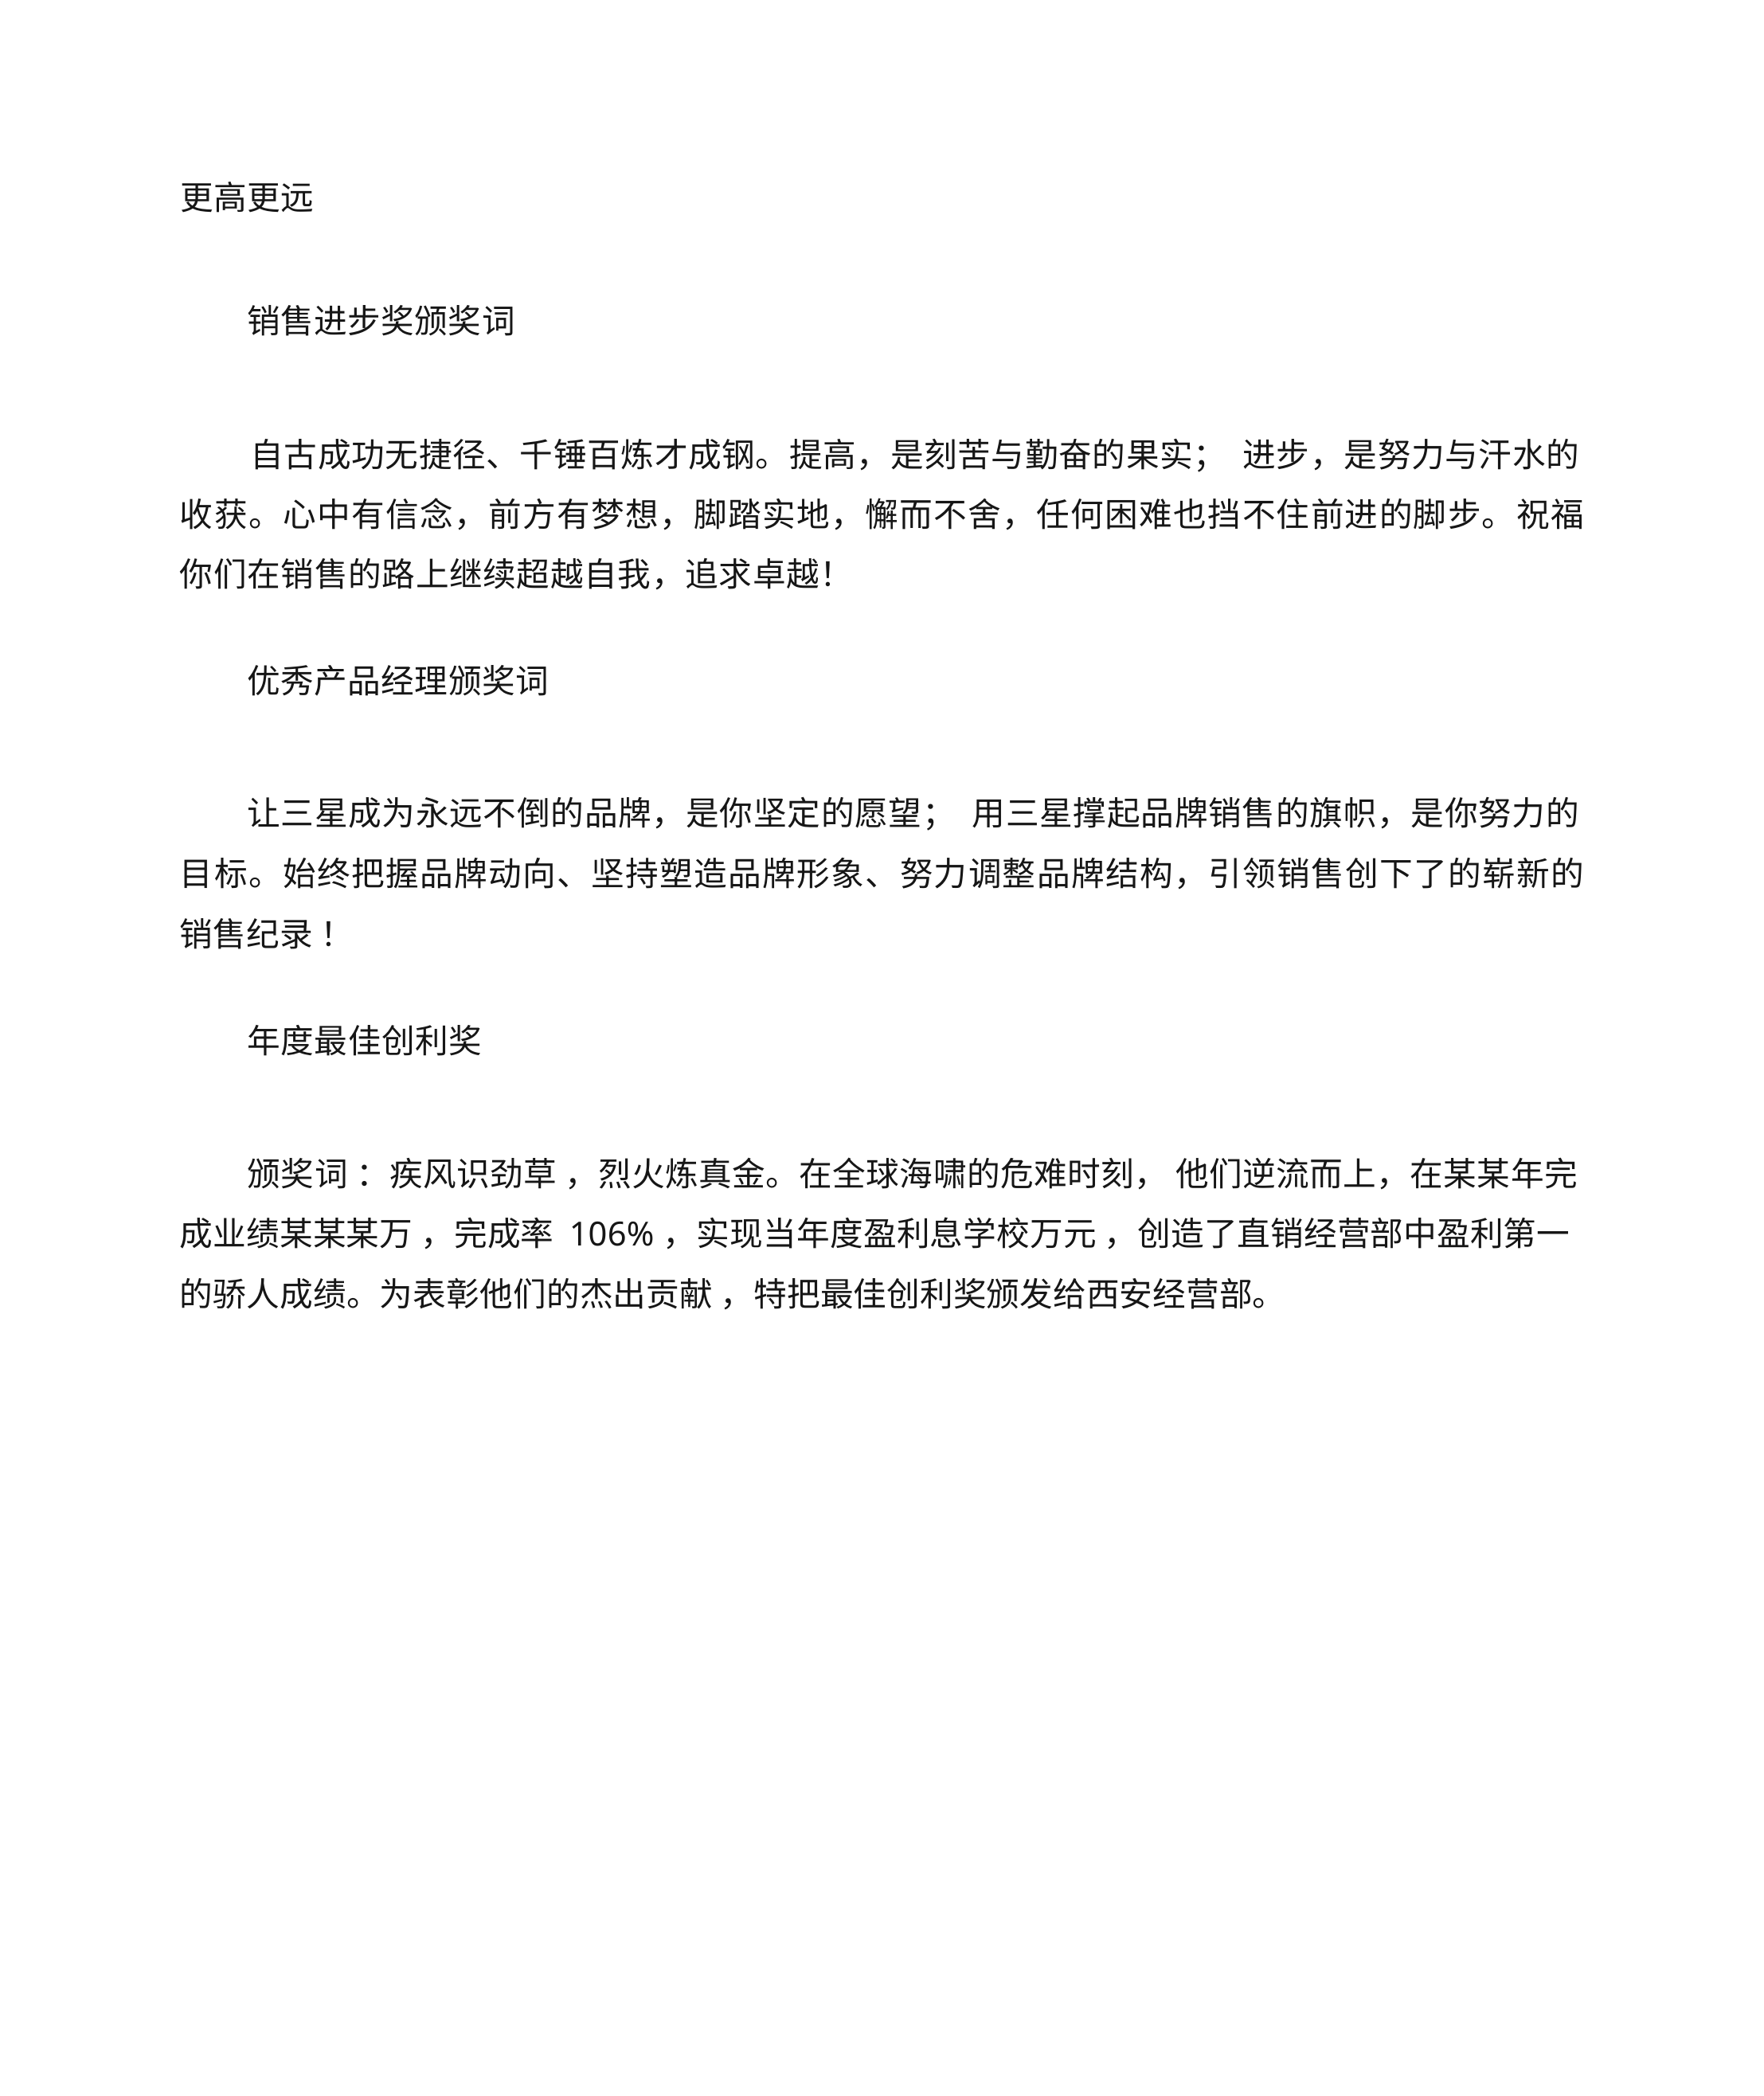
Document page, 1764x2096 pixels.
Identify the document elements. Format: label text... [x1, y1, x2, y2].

text 更高更远 [180, 180, 1586, 217]
text 销售进步奖颁奖词 [247, 304, 1586, 341]
text 颁奖词 ：疾风识劲草 ，烈火炼真金。在全球海啸的危难时刻， 他们逆流而上，在某某年完 成业绩某某某万 ，完成率 106% ，实现当年度盈利息学校万元 ，创造了直销经营部中盈利第一 的骄人成绩。为表彰他们的杰出贡献 ，特把最佳创利奖颁发给西安经营部。 [179, 1148, 1586, 1316]
text 自古成功无捷径、千锤百炼才成钢。提高，是刻苦与勤奋的果实； 进步，是努力与汗水的 收获。心中有信念，前方有梦想，脚踏实地，懈而不舍，任何困难也挡不住前进的脚步。祝福 你们在销售的路上继续超越自我，追求卓越！ [180, 428, 1585, 596]
text 优秀产品经理颁奖词 [247, 663, 1586, 700]
text 让三星成为永远不倒的品牌，是你坚定的愿望； 用三星撑起品牌销售的旗帜，是你努力的 目标。始终把握品牌动向、坚持塑造品牌形象、努力调整品牌结构，引领销售创下了的崭新的 销售纪录 ！ [180, 787, 1586, 956]
text 年度最佳创利奖 [247, 1023, 1586, 1061]
